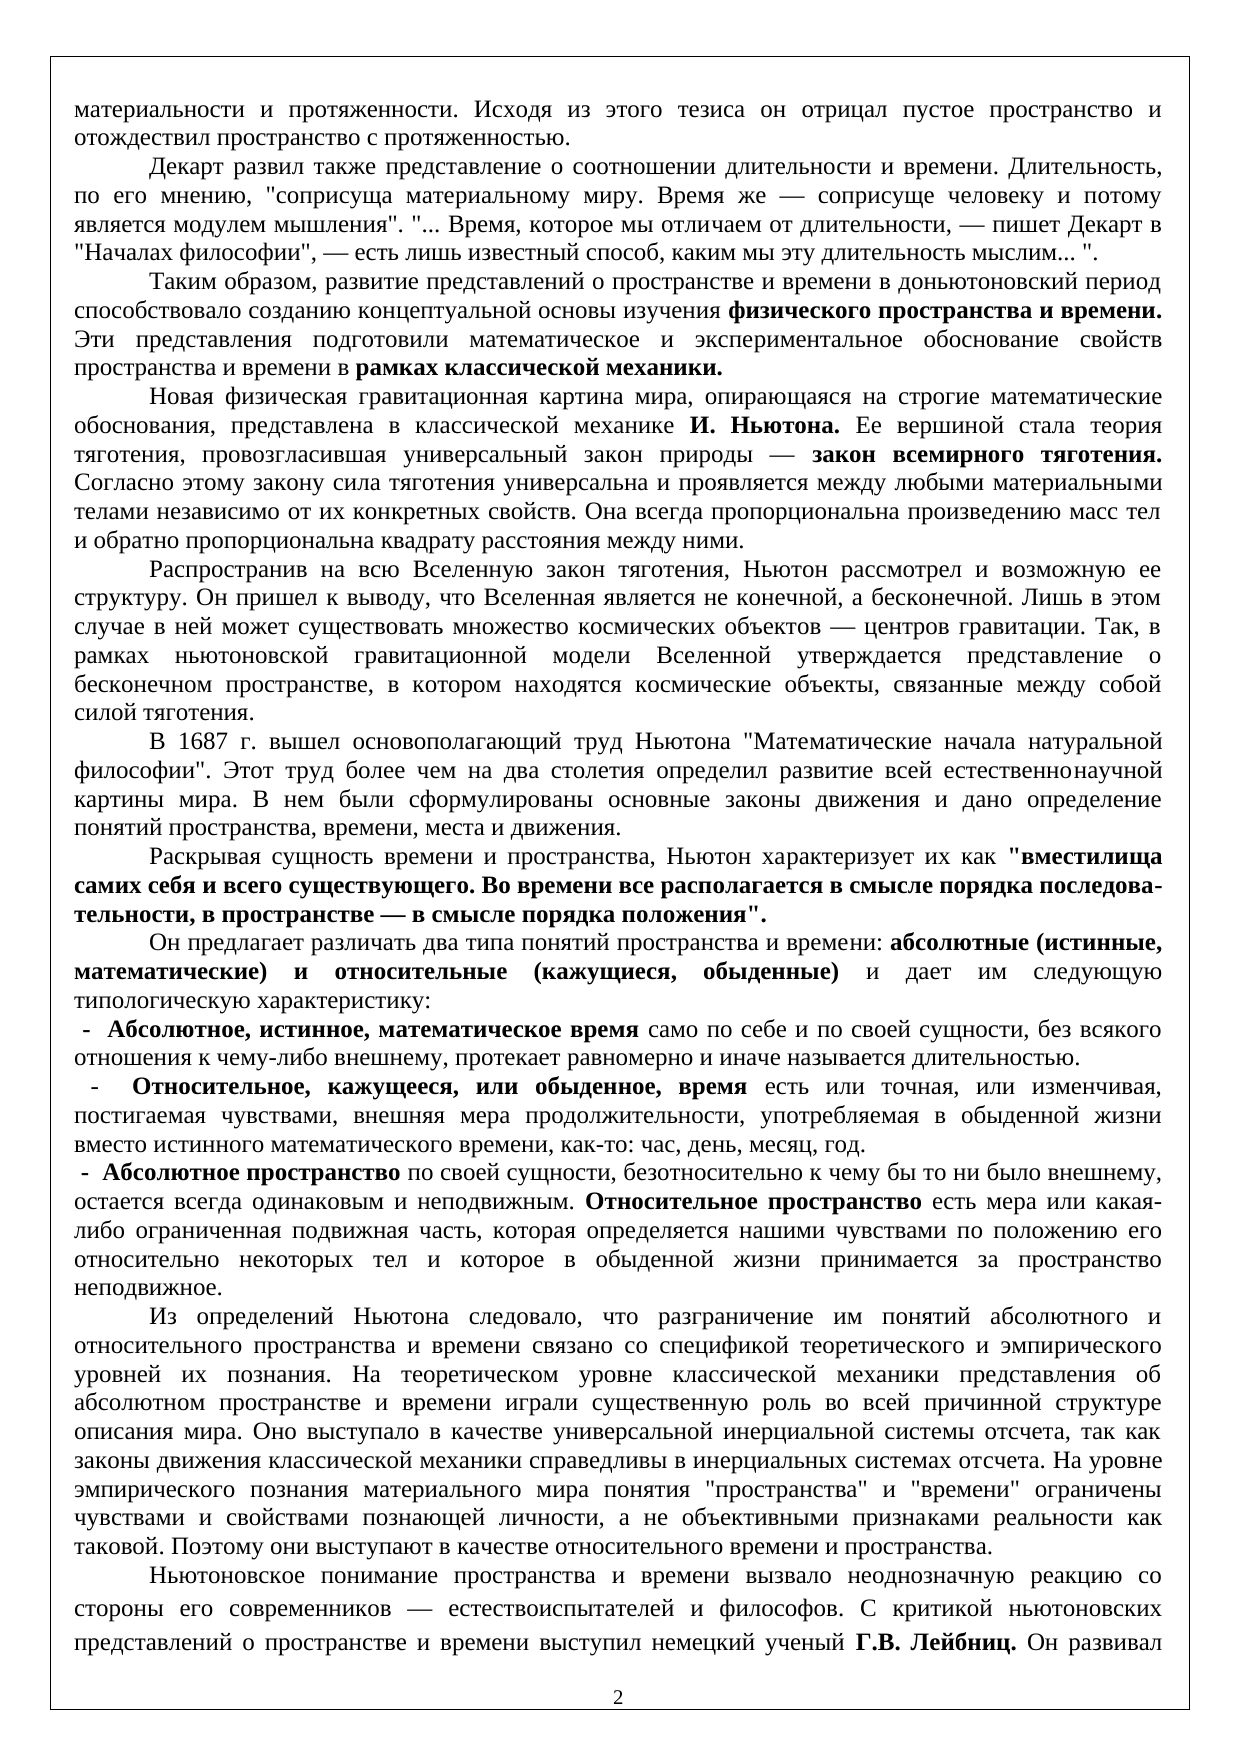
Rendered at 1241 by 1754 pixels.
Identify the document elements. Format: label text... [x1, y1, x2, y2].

text Таким образом, развитие представлений о пространстве и времени в доньютоновский период способствовало созданию концептуальной основы изучения физического пространства и времени. Эти представления подготовили математическое и экспериментальное обоснование свойств пространства и времени в рамках классической механики. [74, 266, 1162, 381]
text В 1687 г. вышел основополагающий труд Ньютона "Математические начала натуральной философии". Этот труд более чем на два столетия определил развитие всей естественнонаучной картины мира. В нем были сформулированы основные законы движения и дано определение понятий пространства, времени, места и движения. [74, 726, 1162, 841]
text - Абсолютное, истинное, математическое время само по себе и по своей сущности, без всякого отношения к чему-либо внешнему, протекает равномерно и иначе называется длительностью. [74, 1014, 1162, 1071]
text Декарт развил также представление о соотношении длительности и времени. Длительность, по его мнению, "соприсуща материальному миру. Время же — соприсуще человеку и потому является модулем мышления". "... Время, которое мы отличаем от длительности, — пишет Декарт в "Началах философии", — есть лишь известный способ, каким мы эту длительность мыслим... ". [74, 151, 1162, 266]
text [74, 1560, 1162, 1655]
text Из определений Ньютона следовало, что разграничение им понятий абсолютного и относительного пространства и времени связано со спецификой теоретического и эмпирического уровней их познания. На теоретическом уровне классической механики представления об абсолютном пространстве и времени играли существенную роль во всей причинной структуре описания мира. Оно выступало в качестве универсальной инерциальной системы отсчета, так как законы движения классической механики справедливы в инерциальных системах отсчета. На уровне эмпирического познания материального мира понятия "пространства" и "времени" ограничены чувствами и свойствами познающей личности, а не объективными признаками реальности как таковой. Поэтому они выступают в качестве относительного времени и пространства. [74, 1301, 1162, 1560]
text Новая физическая гравитационная картина мира, опирающаяся на строгие математические обоснования, представлена в классической механике И. Ньютона. Ее вершиной стала теория тяготения, провозгласившая универсальный закон природы — закон всемирного тяготения. Согласно этому закону сила тяготения универсальна и проявляется между любыми материальными телами независимо от их конкретных свойств. Она всегда пропорциональна произведению масс тел и обратно пропорциональна квадрату расстояния между ними. [74, 381, 1162, 554]
text - Абсолютное пространство по своей сущности, безотносительно к чему бы то ни было внешнему, остается всегда одинаковым и неподвижным. Относительное пространство есть мера или какая-либо ограниченная подвижная часть, которая определяется нашими чувствами по положению его относительно некоторых тел и которое в обыденной жизни принимается за пространство неподвижное. [74, 1157, 1162, 1301]
text - Относительное, кажущееся, или обыденное, время есть или точная, или изменчивая, постигаемая чувствами, внешняя мера продолжительности, употребляемая в обыденной жизни вместо истинного математического времени, как-то: час, день, месяц, год. [74, 1071, 1162, 1157]
text Распространив на всю Вселенную закон тяготения, Ньютон рассмотрел и возможную ее структуру. Он пришел к выводу, что Вселенная является не конечной, а бесконечной. Лишь в этом случае в ней может существовать множество космических объектов — центров гравитации. Так, в рамках ньютоновской гравитационной модели Вселенной утверждается представление о бесконечном пространстве, в котором находятся космические объекты, связанные между собой силой тяготения. [74, 554, 1162, 726]
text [74, 94, 1162, 151]
text Раскрывая сущность времени и пространства, Ньютон характеризует их как "вместилища самих себя и всего существующего. Во времени все располагается в смысле порядка последовательности, в пространстве — в смысле порядка положения". [74, 841, 1162, 927]
text Он предлагает различать два типа понятий пространства и времени: абсолютные (истинные, математические) и относительные (кажущиеся, обыденные) и дает им следующую типологическую характеристику: [74, 927, 1162, 1014]
